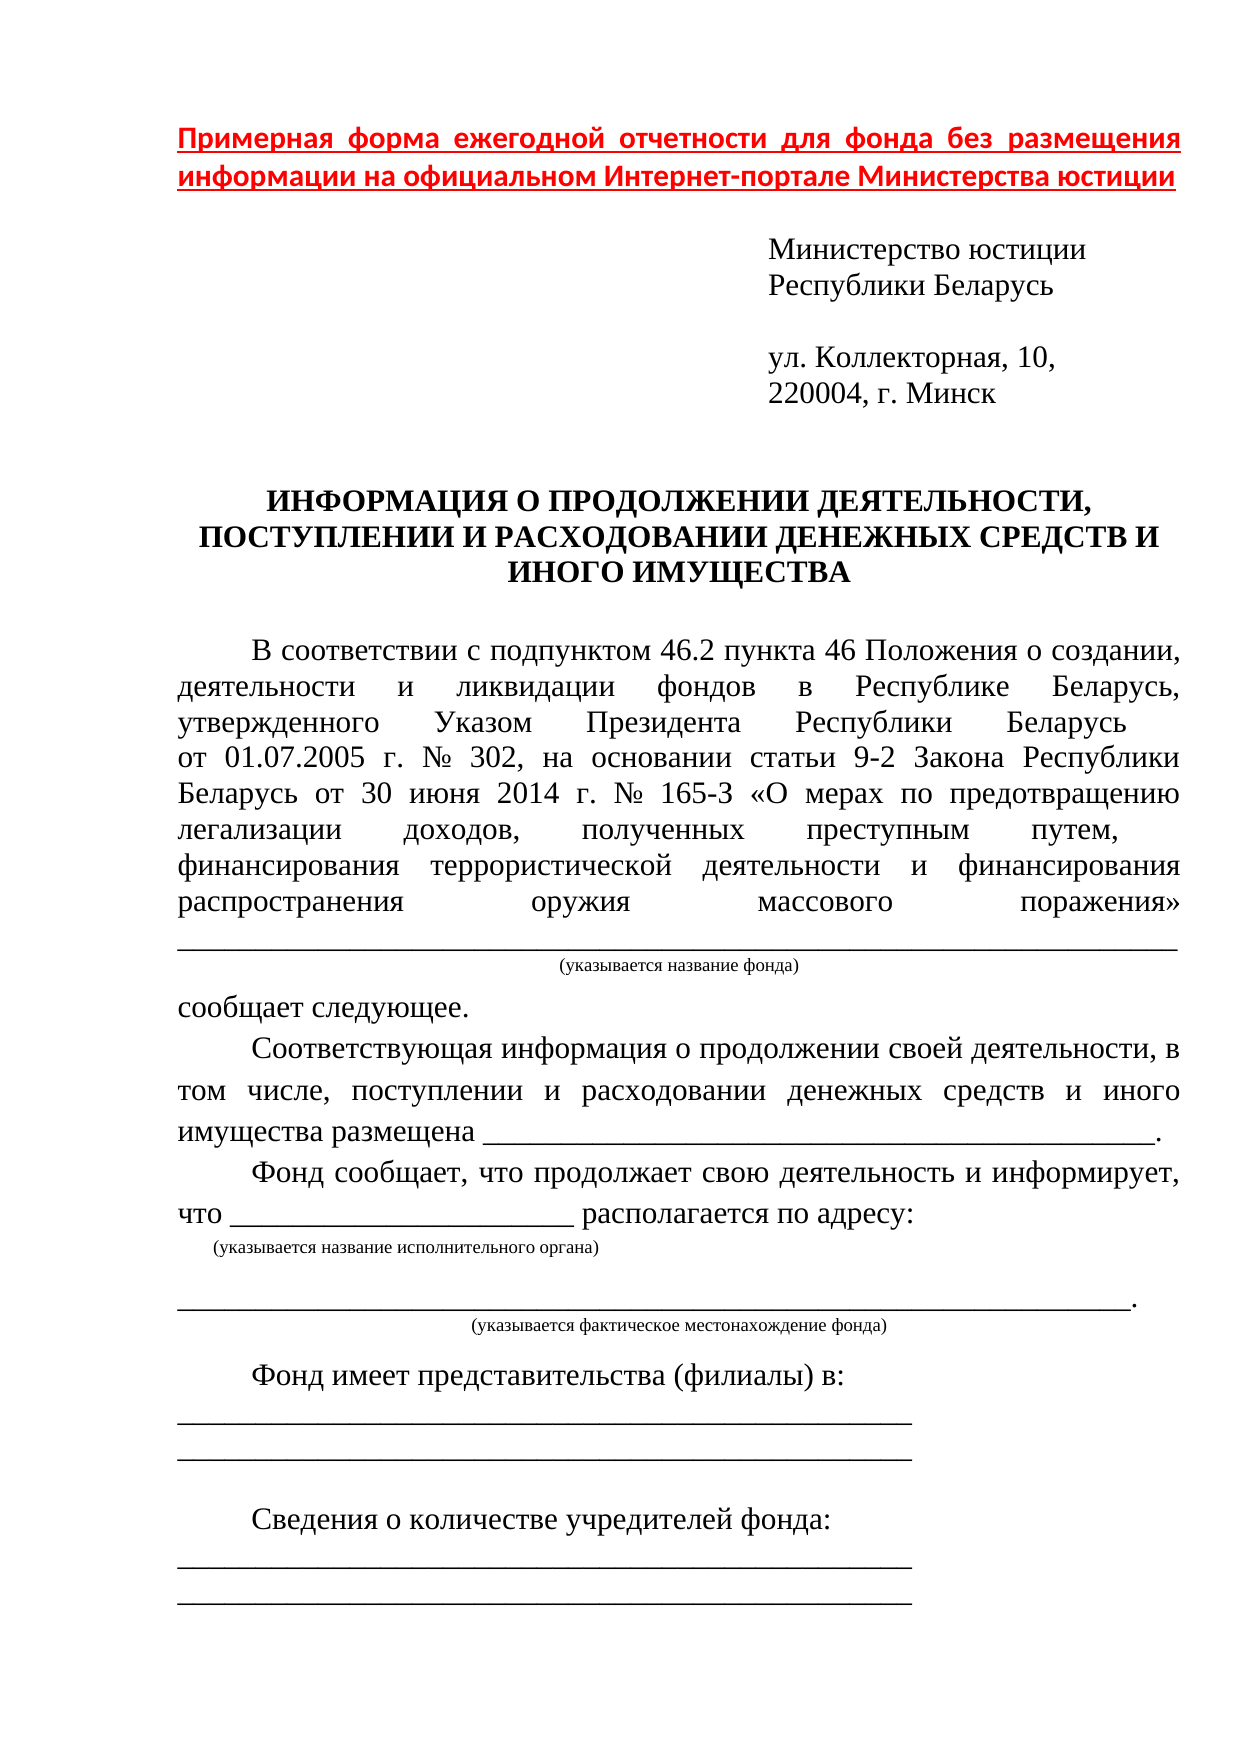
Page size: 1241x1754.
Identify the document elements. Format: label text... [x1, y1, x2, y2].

text (указывается фактическое местонахождение фонда) [177, 1314, 1181, 1336]
text Соответствующая информация о продолжении своей деятельности, в том числе, поступлении и расходовании денежных средств и иного имущества размещена ___________________________________________. [177, 1030, 1181, 1148]
text 220004, г. Минск [768, 374, 1181, 410]
text Фонд сообщает, что продолжает свою деятельность и информирует, что ______________________ располагается по адресу: [177, 1153, 1181, 1231]
text Примерная форма ежегодной отчетности для фонда без размещения информации на официальном Интернет-портале Министерства юстиции [177, 118, 1181, 151]
text _______________________________________________ [177, 1428, 1181, 1464]
text _______________________________________________ [177, 1393, 1181, 1428]
text Министерство юстиции [768, 230, 1181, 266]
text Сведения о количестве учредителей фонда: [177, 1500, 1181, 1536]
text (указывается название фонда) [177, 954, 1181, 976]
text _______________________________________________ [177, 1536, 1181, 1572]
text ИНФОРМАЦИЯ О ПРОДОЛЖЕНИИ ДЕЯТЕЛЬНОСТИ, ПОСТУПЛЕНИИ И РАСХОДОВАНИИ ДЕНЕЖНЫХ СРЕДСТВ И ИНОГО ИМУЩЕСТВА [177, 482, 1181, 590]
text _____________________________________________________________. [177, 1278, 1181, 1314]
text Фонд имеет представительства (филиалы) в: [177, 1357, 1181, 1393]
text _______________________________________________ [177, 1572, 1181, 1608]
text Республики Беларусь [768, 266, 1181, 302]
text Примерная форма ежегодной отчетности для фонда без размещения информации на официальном Интернет-портале Министерства юстиции [177, 153, 1181, 194]
text В соответствии с подпунктом 46.2 пункта 46 Положения о создании, деятельности и ликвидации фондов в Республике Беларусь, утвержденного Указом Президента Республики Беларусь от 01.07.2005 г. № 302, на основании статьи 9-2 Закона Республики Беларусь от 30 июня 2014 г. № 165-З «О мерах по предотвращению легализации доходов, полученных преступным путем, финансирования террористической деятельности и финансирования распространения оружия массового поражения» ________________________________________________________________ [177, 631, 1181, 954]
text ул. Коллекторная, 10, [768, 338, 1181, 374]
text (указывается название исполнительного органа) [177, 1236, 635, 1257]
text сообщает следующее. [177, 988, 1181, 1024]
